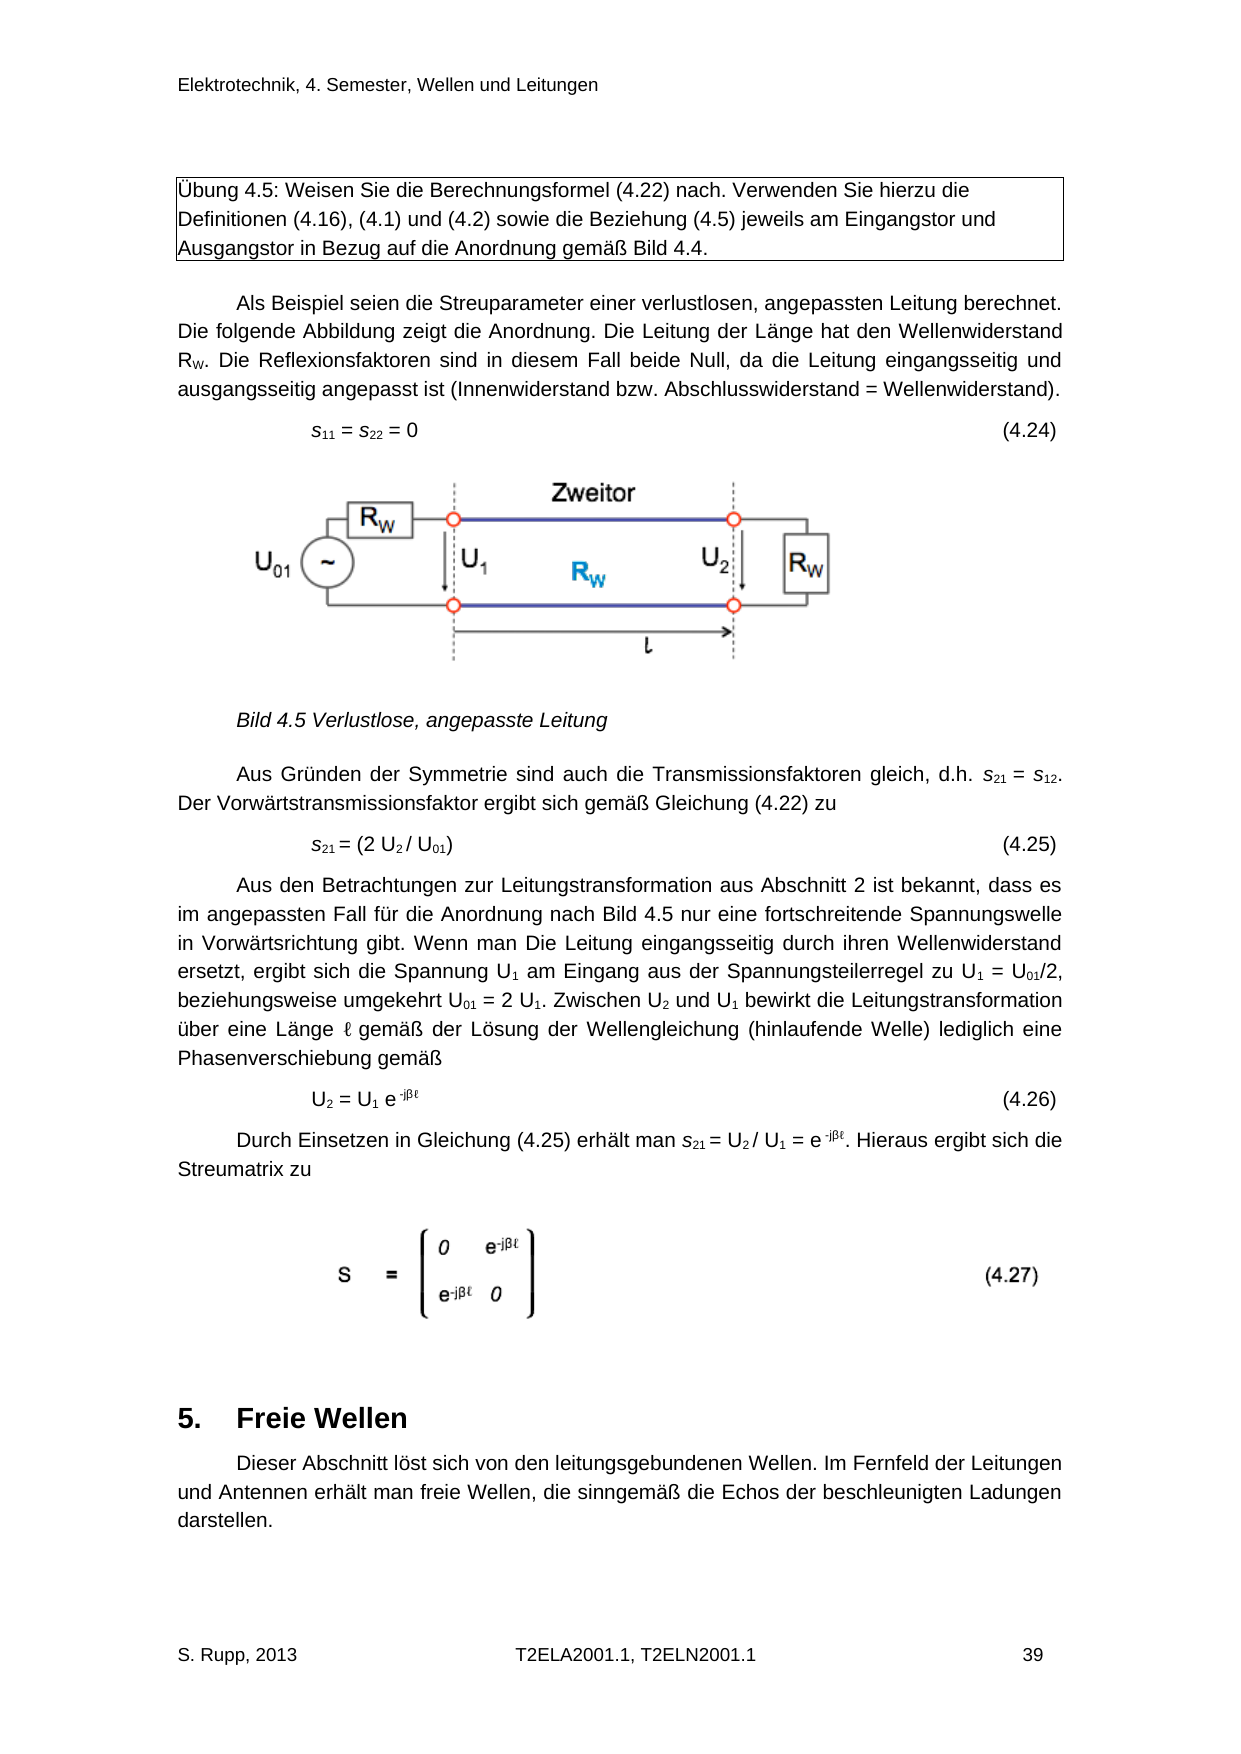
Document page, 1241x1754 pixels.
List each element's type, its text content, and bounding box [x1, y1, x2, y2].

text s21 = (2 U2 / U01) (4.25) [252, 832, 1063, 856]
picture [323, 1198, 1061, 1371]
text Durch Einsetzen in Gleichung (4.25) erhält man s21 = U2 / U1 = e -jβℓ. Hieraus ergibt sich die Streumatrix zu [177, 1128, 1063, 1181]
text Als Beispiel seien die Streuparameter einer verlustlosen, angepassten Leitung berechnet. Die folgende Abbildung zeigt die Anordnung. Die Leitung der Länge hat den Wellenwiderstand RW. Die Reflexionsfaktoren sind in diesem Fall beide Null, da die Leitung eingangsseitig und ausgangsseitig angepasst ist (Innenwiderstand bzw. Abschlusswiderstand = Wellenwiderstand). [177, 291, 1063, 401]
text Aus den Betrachtungen zur Leitungstransformation aus Abschnitt 2 ist bekannt, dass es im angepassten Fall für die Anordnung nach Bild 4.5 nur eine fortschreitende Spannungswelle in Vorwärtsrichtung gibt. Wenn man Die Leitung eingangsseitig durch ihren Wellenwiderstand ersetzt, ergibt sich die Spannung U1 am Eingang aus der Spannungsteilerregel zu U1 = U01/2, beziehungsweise umgekehrt U01 = 2 U1. Zwischen U2 und U1 bewirkt die Leitungstransformation über eine Länge ℓ gemäß der Lösung der Wellengleichung (hinlaufende Welle) lediglich eine Phasenverschiebung gemäß [177, 873, 1063, 1069]
text Übung 4.5: Weisen Sie die Berechnungsformel (4.22) nach. Verwenden Sie hierzu die Definitionen (4.16), (4.1) und (4.2) sowie die Beziehung (4.5) jeweils am Eingangstor und Ausgangstor in Bezug auf die Anordnung gemäß Bild 4.4. [177, 178, 1063, 260]
text U2 = U1 e -jβℓ (4.26) [252, 1087, 1063, 1111]
text Bild 4.5 Verlustlose, angepasste Leitung [177, 708, 1063, 732]
text Dieser Abschnitt löst sich von den leitungsgebundenen Wellen. Im Fernfeld der Leitungen und Antennen erhält man freie Wellen, die sinngemäß die Echos der beschleunigten Ladungen darstellen. [177, 1451, 1063, 1532]
list Freie Wellen [177, 1401, 1063, 1434]
picture [236, 463, 843, 678]
text Aus Gründen der Symmetrie sind auch die Transmissionsfaktoren gleich, d.h. s21 = s12. Der Vorwärtstransmissionsfaktor ergibt sich gemäß Gleichung (4.22) zu [177, 762, 1063, 814]
text s11 = s22 = 0 (4.24) [252, 418, 1063, 442]
